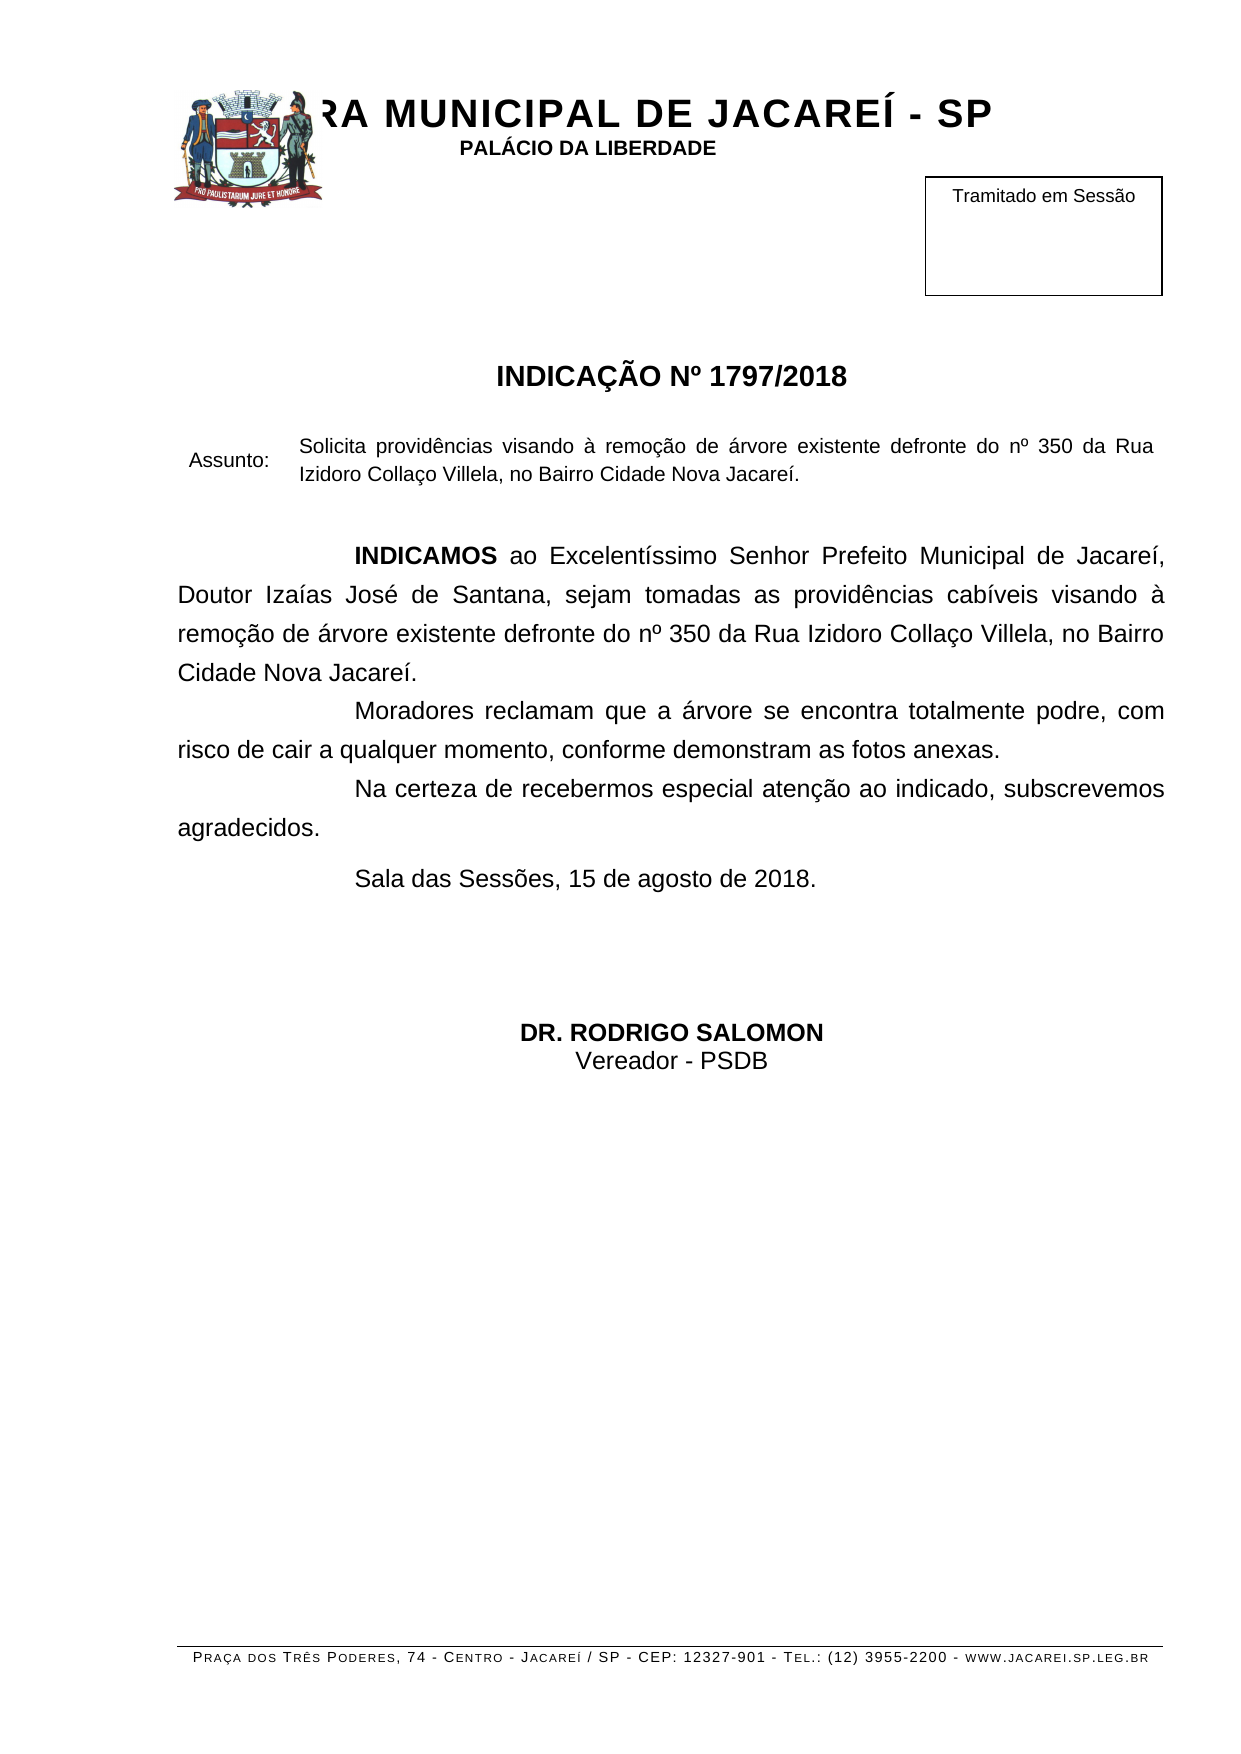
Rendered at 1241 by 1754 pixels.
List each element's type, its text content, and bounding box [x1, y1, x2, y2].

text Moradores reclamam que a árvore se encontra totalmente podre, com risco de cair a qualquer momento, conforme demonstram as fotos anexas. [177, 696, 1166, 764]
text das , 15 de agosto de 2018. [177, 864, 1166, 892]
text Vereador - PSDB [177, 1046, 1166, 1075]
table_header : [177, 434, 288, 490]
picture [173, 90, 323, 208]
text INDICAÇÃO nº 1797/2018 [177, 359, 1166, 392]
table_header Solicita providências visando à remoção de árvore existente defronte do nº 350 da Rua Izidoro Collaço Villela, no Bairro Cidade Nova Jacareí. [288, 434, 1166, 490]
text INDICAMOS ao Excelentíssimo Senhor Prefeito Municipal de Jacareí, Doutor Izaías José de Santana, sejam tomadas as providências cabíveis visando à remoção de árvore existente defronte do nº 350 da Rua Izidoro Collaço Villela, no Bairro Cidade Nova Jacareí. [177, 541, 1166, 686]
text Na certeza de recebermos especial atenção ao indicado, subscrevemos agradecidos. [177, 774, 1166, 841]
text DR. RODRIGO SALOMON [177, 1017, 1166, 1046]
